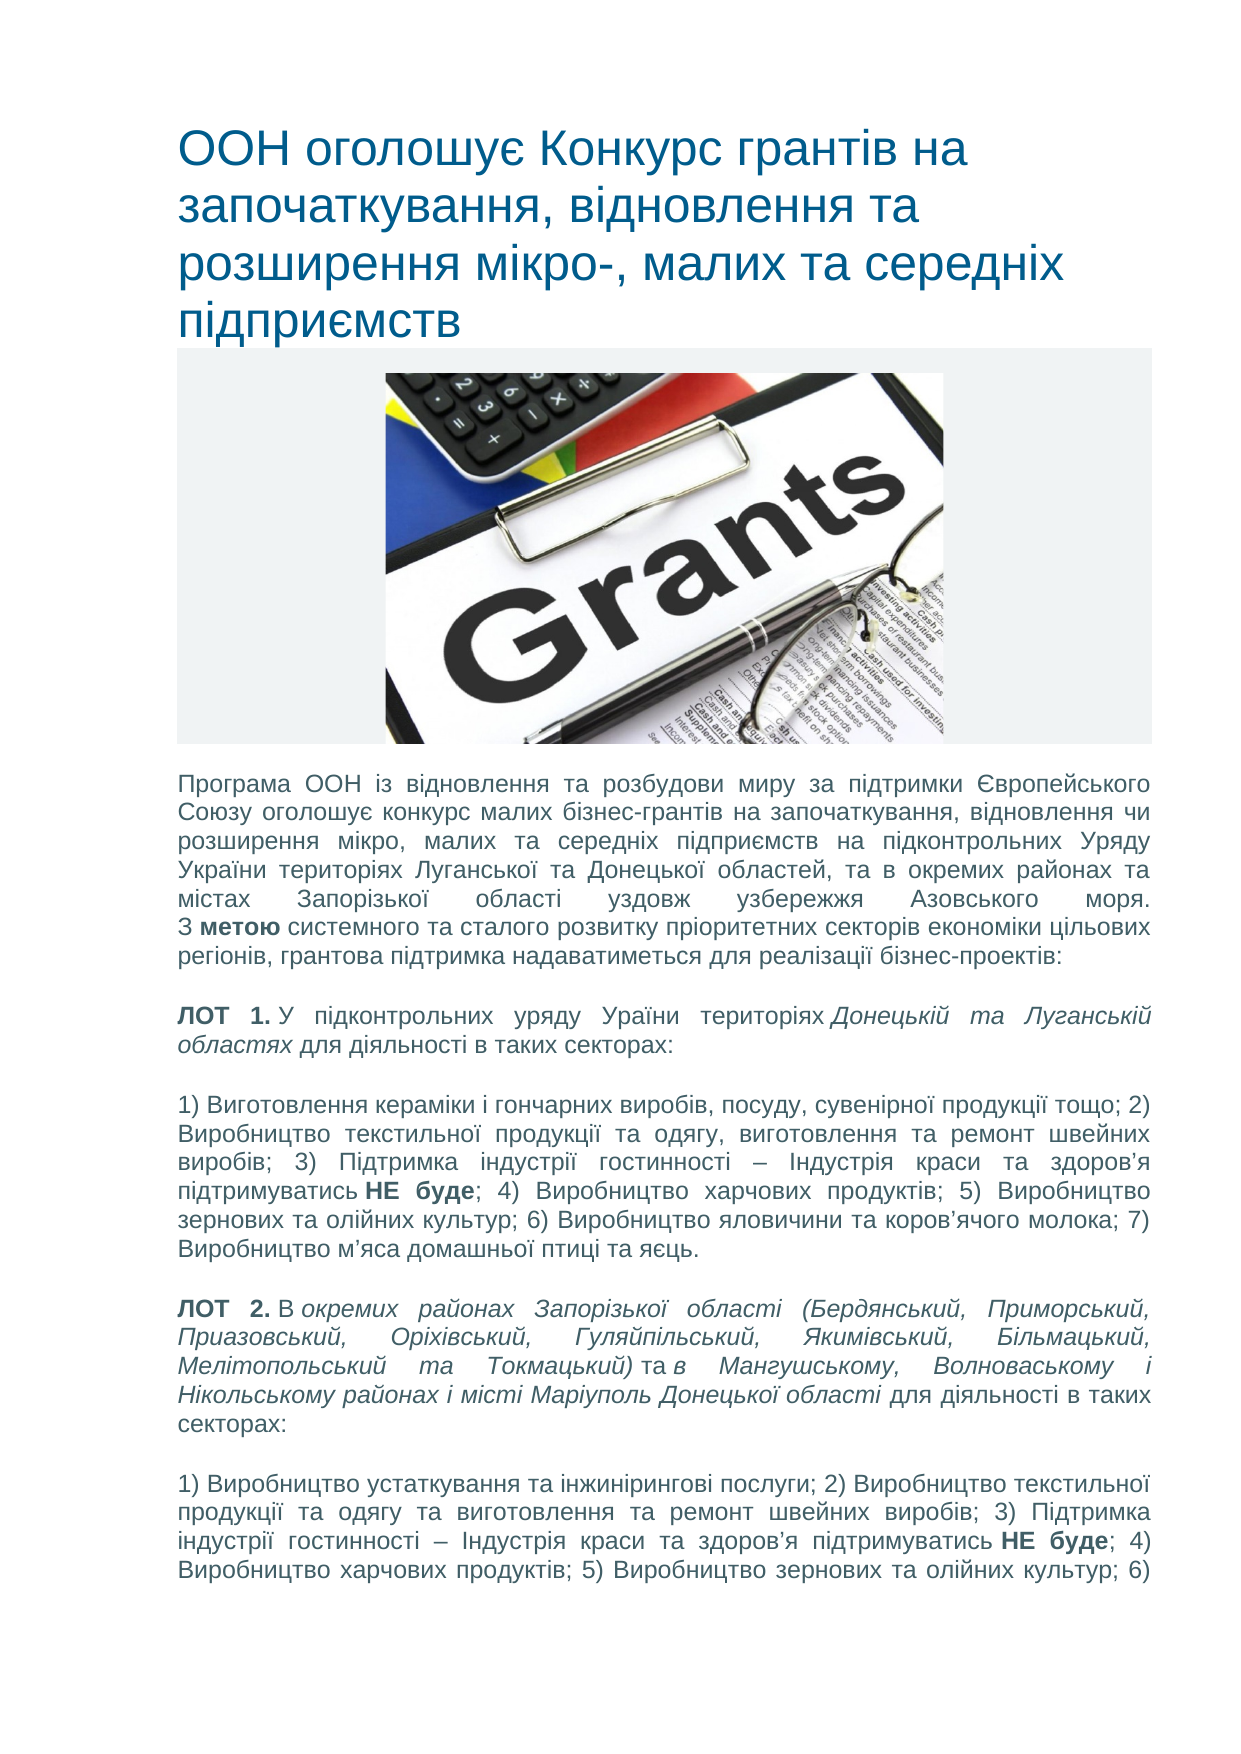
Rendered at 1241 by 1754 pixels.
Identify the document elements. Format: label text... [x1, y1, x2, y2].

text ООН оголошує Конкурс грантів на започаткування, відновлення та розширення мікро-, малих та середніх підприємств [177, 118, 1152, 348]
picture [385, 373, 944, 744]
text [177, 1469, 1152, 1584]
text Програма ООН із відновлення та розбудови миру за підтримки Європейського Союзу оголошує конкурс малих бізнес-грантів на започаткування, відновлення чи розширення мікро, малих та середніх підприємств на підконтрольних Уряду України територіях Луганської та Донецької областей, та в окремих районах та містах Запорізької області уздовж узбережжя Азовського моря. З метою системного та сталого розвитку пріоритетних секторів економіки цільових регіонів, грантова підтримка надаватиметься для реалізації бізнес-проектів: [177, 769, 1152, 970]
text ЛОТ 1. У підконтрольних уряду Ураїни територіях Донецькій та Луганській областях для діяльності в таких секторах: [177, 1001, 1152, 1059]
text ЛОТ 2. В окремих районах Запорізької області (Бердянський, Приморський, Приазовський, Оріхівський, Гуляйпільський, Якимівський, Більмацький, Мелітопольський та Токмацький) та в Мангушському, Волноваському і Нікольському районах і місті Маріуполь Донецької області для діяльності в таких секторах: [177, 1294, 1152, 1437]
text 1) Виготовлення кераміки і гончарних виробів, посуду, сувенірної продукції тощо; 2) Виробництво текстильної продукції та одягу, виготовлення та ремонт швейних виробів; 3) Підтримка індустрії гостинності – Індустрія краси та здоров’я підтримуватись НЕ буде; 4) Виробництво харчових продуктів; 5) Виробництво зернових та олійних культур; 6) Виробництво яловичини та коров’ячого молока; 7) Виробництво м’яса домашньої птиці та яєць. [177, 1090, 1152, 1262]
